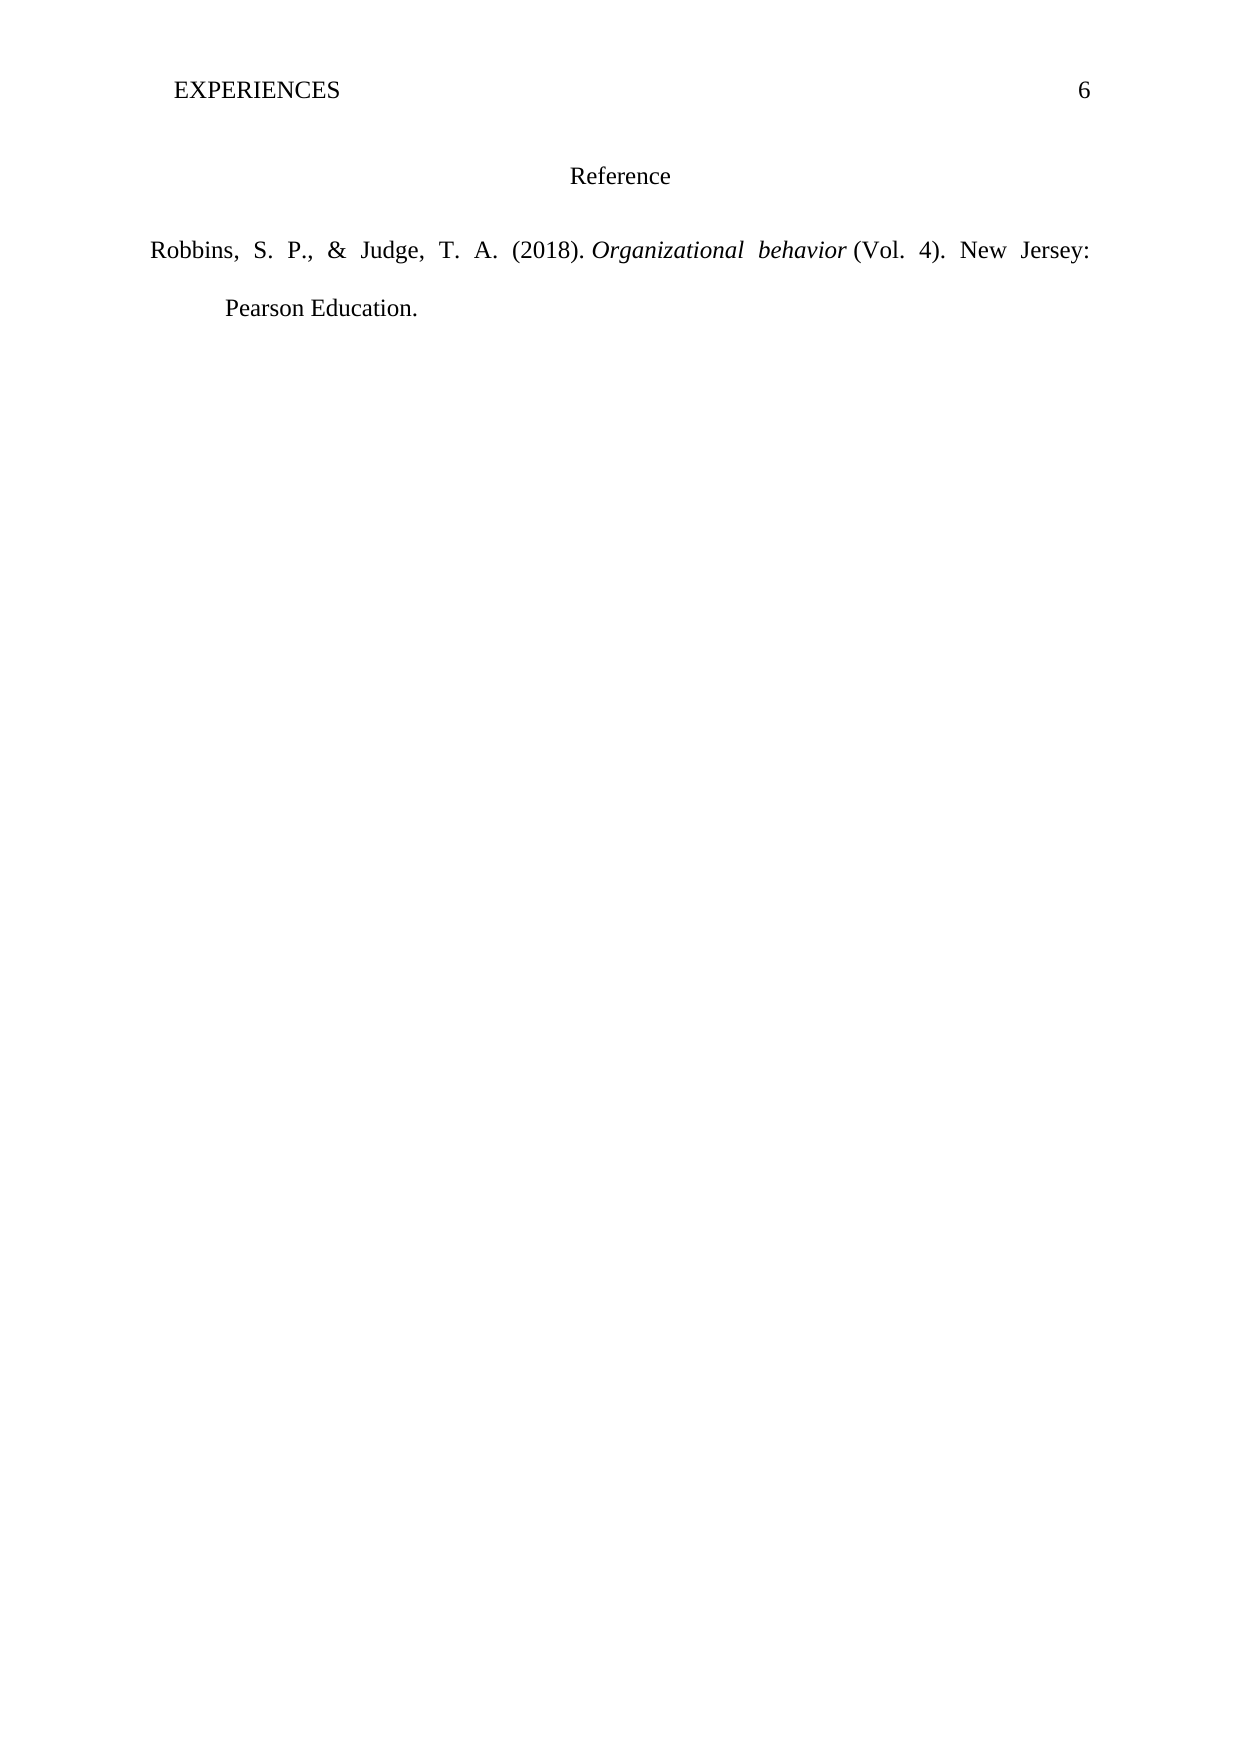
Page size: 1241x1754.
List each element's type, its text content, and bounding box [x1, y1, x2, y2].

text Reference [150, 161, 1090, 190]
text Robbins, S. P., & Judge, T. A. (2018). Organizational behavior (Vol. 4). New Jersey: Pearson Education. [150, 235, 1090, 322]
